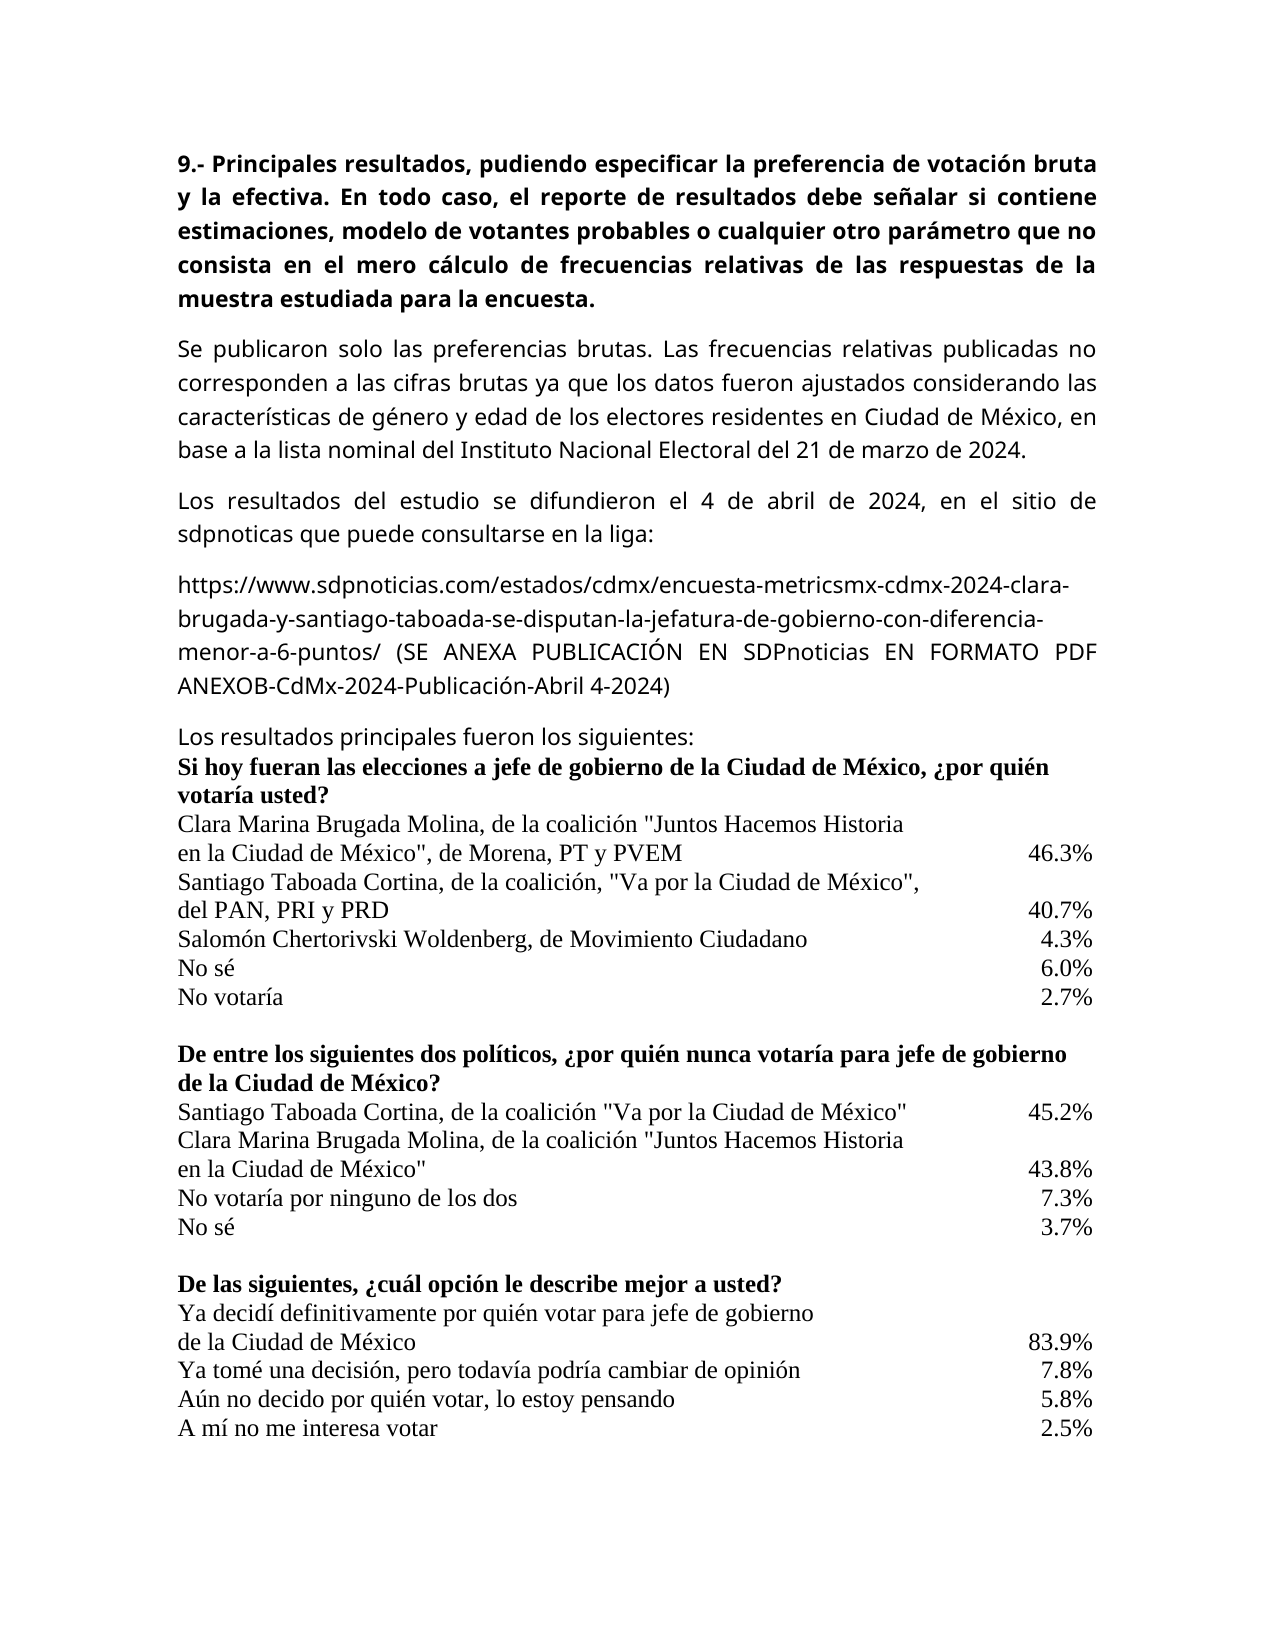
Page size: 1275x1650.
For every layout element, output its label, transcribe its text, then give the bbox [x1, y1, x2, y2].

text en la Ciudad de México" 43.8% [177, 1154, 1098, 1183]
text Se publicaron solo las preferencias brutas. Las frecuencias relativas publicadas no corresponden a las cifras brutas ya que los datos fueron ajustados considerando las características de género y edad de los electores residentes en Ciudad de México, en base a la lista nominal del Instituto Nacional Electoral del 21 de marzo de 2024. [177, 333, 1098, 466]
text No votaría por ninguno de los dos 7.3% [177, 1183, 1098, 1212]
text De las siguientes, ¿cuál opción le describe mejor a usted? [177, 1269, 1098, 1298]
text de la Ciudad de México 83.9% [177, 1327, 1098, 1356]
text No sé 3.7% [177, 1212, 1098, 1241]
text Santiago Taboada Cortina, de la coalición "Va por la Ciudad de México" 45.2% [177, 1097, 1098, 1126]
text Los resultados del estudio se difundieron el 4 de abril de 2024, en el sitio de sdpnoticas que puede consultarse en la liga: [177, 485, 1098, 550]
text Aún no decido por quién votar, lo estoy pensando 5.8% [177, 1384, 1098, 1413]
text 9.- Principales resultados, pudiendo especificar la preferencia de votación bruta y la efectiva. En todo caso, el reporte de resultados debe señalar si contiene estimaciones, modelo de votantes probables o cualquier otro parámetro que no consista en el mero cálculo de frecuencias relativas de las respuestas de la muestra estudiada para la encuesta. [177, 148, 1098, 314]
text Clara Marina Brugada Molina, de la coalición "Juntos Hacemos Historia [177, 1126, 1098, 1154]
text Ya decidí definitivamente por quién votar para jefe de gobierno [177, 1298, 1098, 1327]
text Salomón Chertorivski Woldenberg, de Movimiento Ciudadano 4.3% [177, 924, 1098, 953]
text Los resultados principales fueron los siguientes: [177, 721, 1098, 752]
text en la Ciudad de México", de Morena, PT y PVEM 46.3% [177, 838, 1098, 867]
text https://www.sdpnoticias.com/estados/cdmx/encuesta-metricsmx-cdmx-2024-clara-brugada-y-santiago-taboada-se-disputan-la-jefatura-de-gobierno-con-diferencia-menor-a-6-puntos/ (SE ANEXA PUBLICACIÓN EN SDPnoticias EN FORMATO PDF ANEXOB-CdMx-2024-Publicación-Abril 4-2024) [177, 569, 1098, 701]
text De entre los siguientes dos políticos, ¿por quién nunca votaría para jefe de gobierno de la Ciudad de México? [177, 1039, 1098, 1097]
text Si hoy fueran las elecciones a jefe de gobierno de la Ciudad de México, ¿por quién votaría usted? [177, 752, 1098, 809]
text Ya tomé una decisión, pero todavía podría cambiar de opinión 7.8% [177, 1356, 1098, 1384]
text del PAN, PRI y PRD 40.7% [177, 896, 1098, 924]
text Clara Marina Brugada Molina, de la coalición "Juntos Hacemos Historia [177, 809, 1098, 838]
text A mí no me interesa votar 2.5% [177, 1413, 1098, 1442]
text No votaría 2.7% [177, 982, 1098, 1011]
text Santiago Taboada Cortina, de la coalición, "Va por la Ciudad de México", [177, 867, 1098, 896]
text No sé 6.0% [177, 953, 1098, 982]
